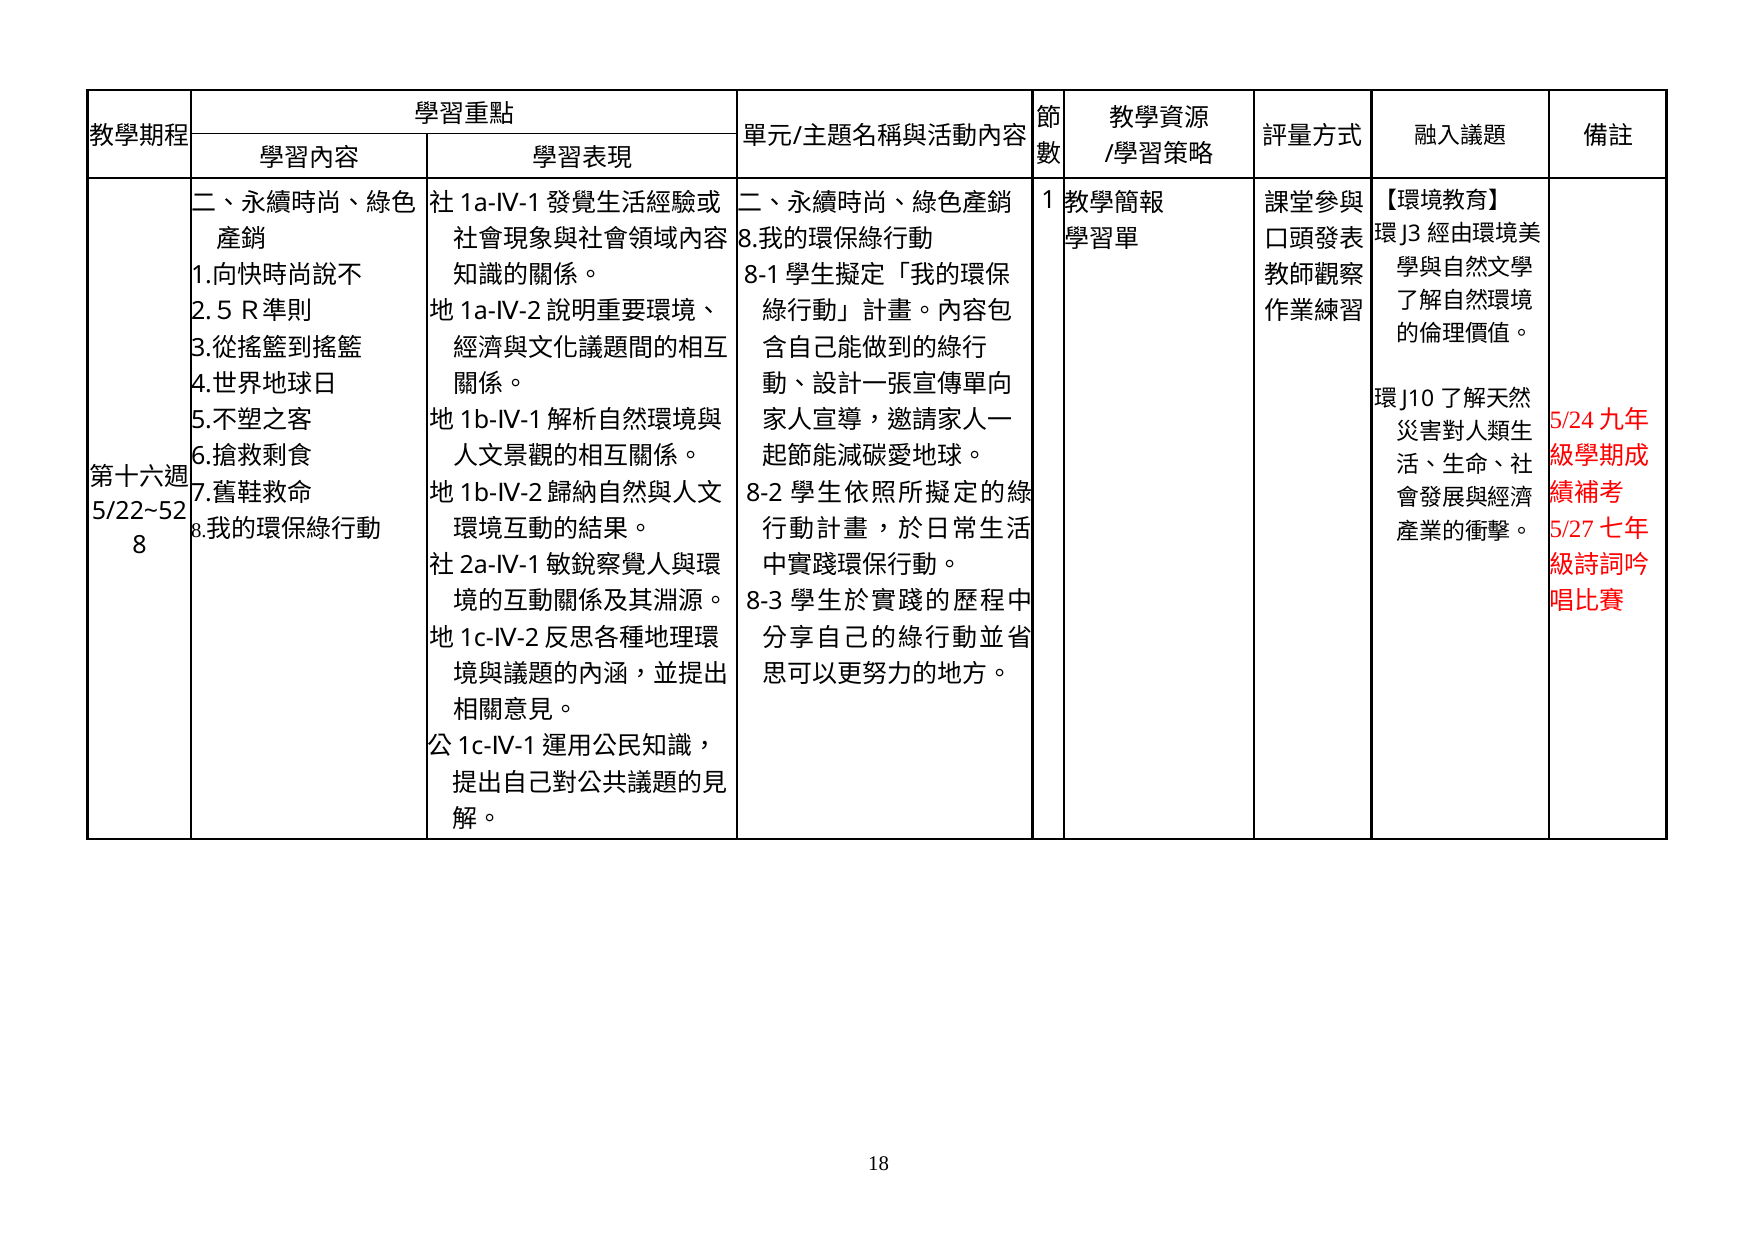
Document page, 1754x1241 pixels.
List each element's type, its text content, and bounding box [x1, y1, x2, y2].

table_cell 教學簡報 學習單 [1065, 179, 1253, 837]
table_cell 學習內容 [192, 134, 426, 177]
table_header 學習重點 [192, 91, 736, 133]
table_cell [192, 179, 426, 837]
table_header 單元/主題名稱與活動內容 [738, 91, 1031, 177]
table_cell 【環境教育】 環J3 經由環境美學與自然文學了解自然環境的倫理價值。 環J10 了解天然災害對人類生活、生命、社會發展與經濟產業的衝擊。 [1373, 179, 1548, 837]
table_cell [428, 179, 736, 837]
table_cell 5/24九年級學期成績補考 5/27七年級詩詞吟唱比賽 [1550, 179, 1665, 837]
table_header 備註 [1550, 91, 1665, 177]
table_cell 學習表現 [428, 134, 736, 177]
table_header 教學資源 /學習策略 [1065, 91, 1253, 177]
table_header 評量方式 [1255, 91, 1370, 177]
table_cell 第十六週5/22~528 [89, 179, 190, 837]
table_header 融入議題 [1373, 91, 1548, 177]
table_cell 二、永續時尚、綠色產銷 8.我的環保綠行動 8-1學生擬定「我的環保綠行動」計畫。內容包含自己能做到的綠行動、設計一張宣傳單向家人宣導，邀請家人一起節能減碳愛地球。 8-2學生依照所擬定的綠行動計畫，於日常生活中實踐環保行動。 8-3學生於實踐的歷程中分享自己的綠行動並省思可以更努力的地方。 [738, 179, 1031, 837]
table_header 教學期程 [89, 91, 190, 177]
table_cell 1 [1034, 179, 1063, 837]
table_header 節 數 [1034, 91, 1063, 177]
table_cell 課堂參與 口頭發表 教師觀察 作業練習 [1255, 179, 1370, 837]
